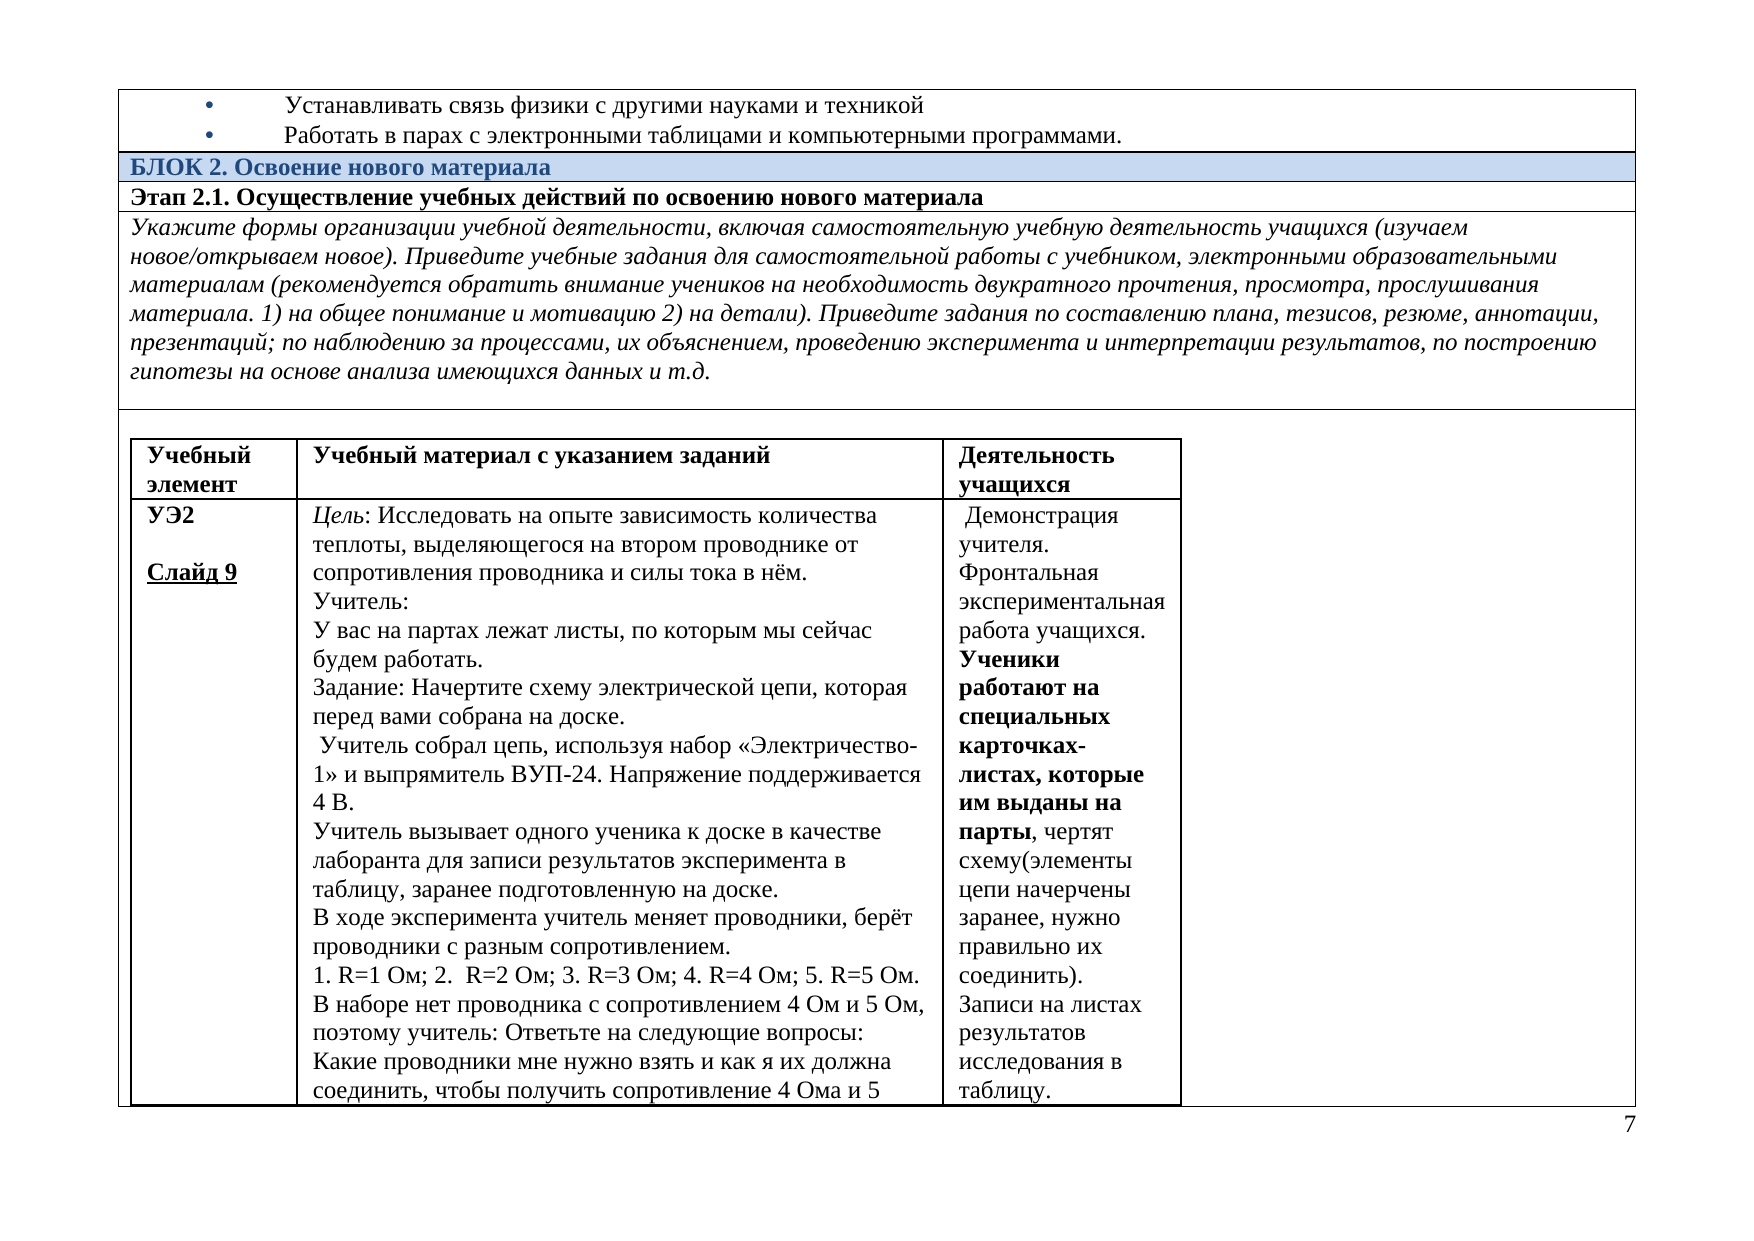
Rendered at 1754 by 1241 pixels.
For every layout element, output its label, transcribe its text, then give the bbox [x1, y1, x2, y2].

table_cell БЛОК 2. Освоение нового материала [119, 153, 1635, 181]
table_cell Этап 2.1. Осуществление учебных действий по освоению нового материала [119, 182, 1635, 211]
table_cell [119, 410, 1635, 1106]
table_cell Укажите формы организации учебной деятельности, включая самостоятельную учебную деятельность учащихся (изучаем новое/открываем новое). Приведите учебные задания для самостоятельной работы с учебником, электронными образовательными материалам (рекомендуется обратить внимание учеников на необходимость двукратного прочтения, просмотра, прослушивания материала. 1) на общее понимание и мотивацию 2) на детали). Приведите задания по составлению плана, тезисов, резюме, аннотации, презентаций; по наблюдению за процессами, их объяснением, проведению эксперимента и интерпретации результатов, по построению гипотезы на основе анализа имеющихся данных и т.д. [119, 212, 1635, 408]
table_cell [119, 90, 1635, 151]
